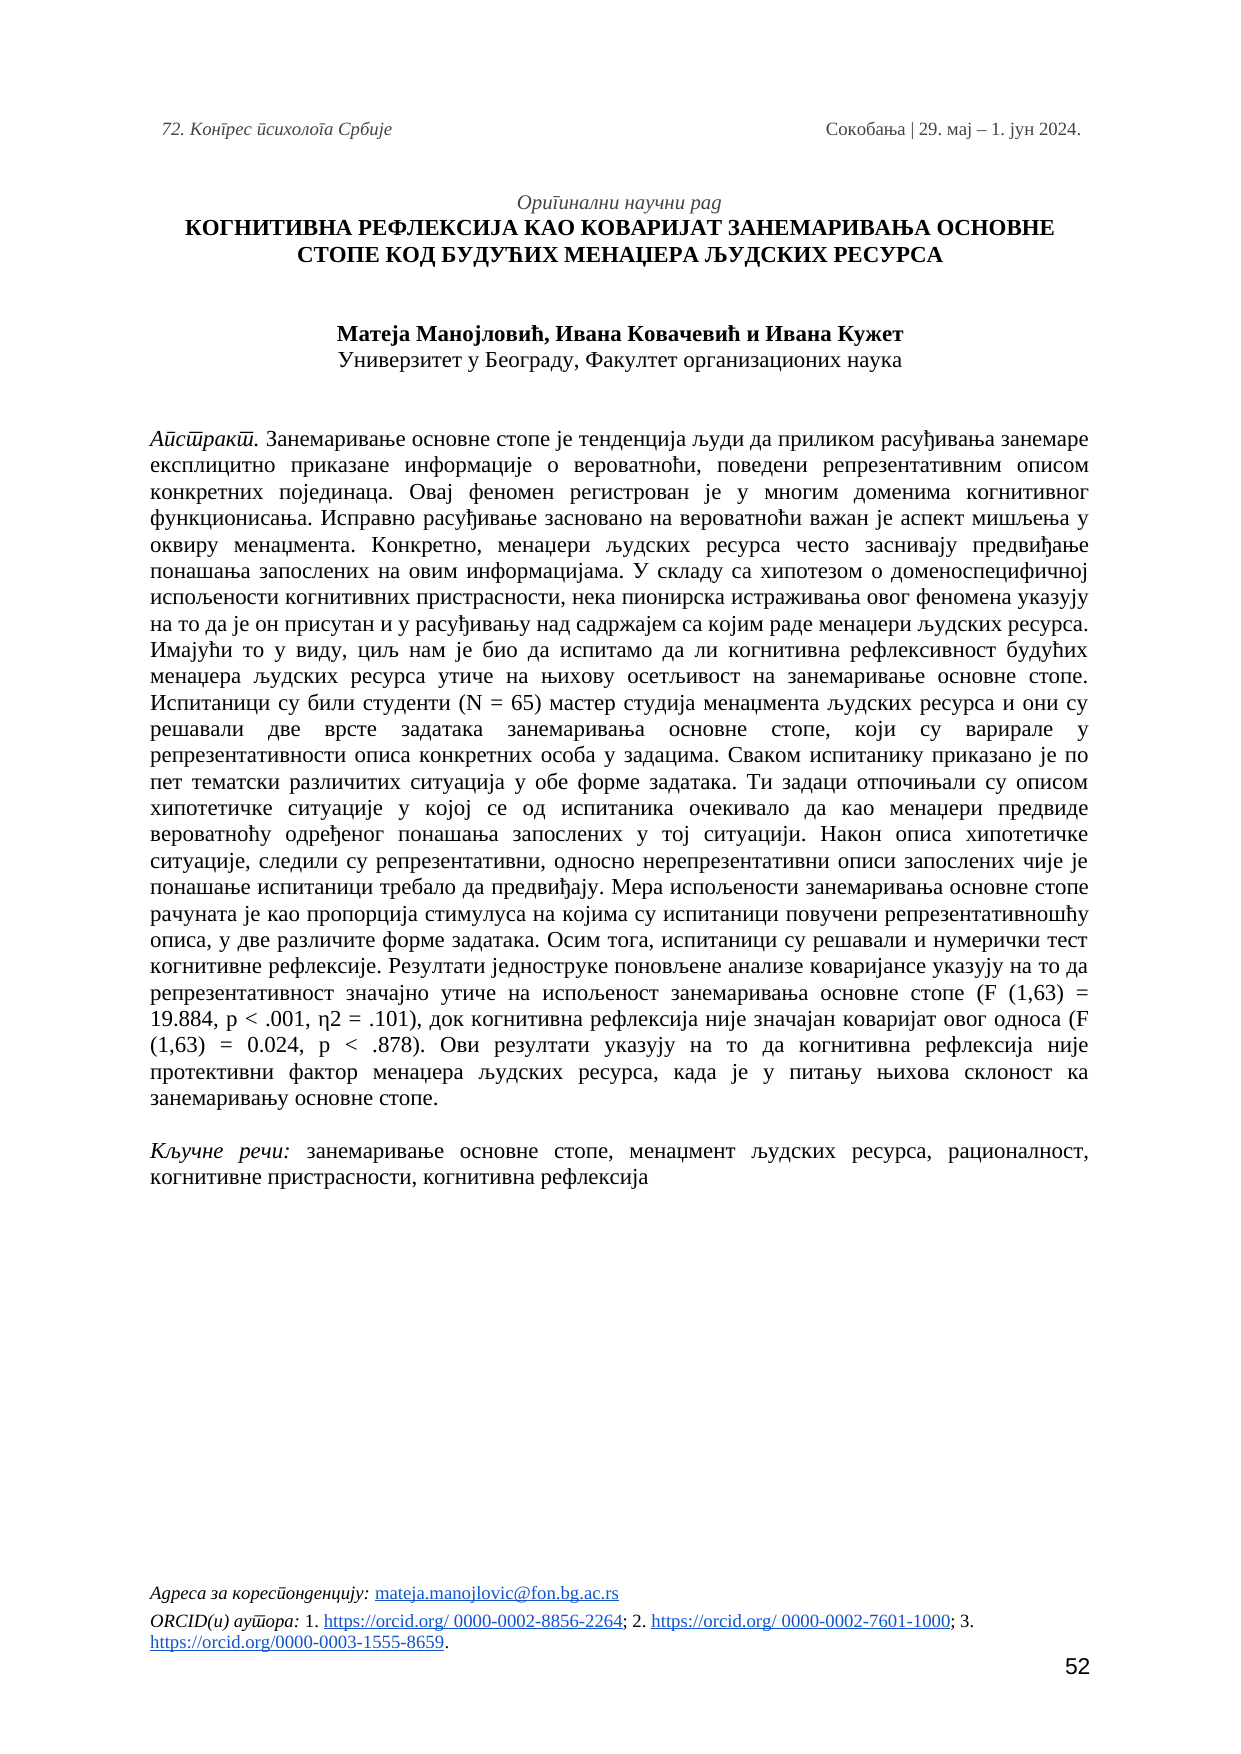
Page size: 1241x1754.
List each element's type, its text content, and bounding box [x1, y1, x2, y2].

text Кључне речи: занемаривање основне стопе, менаџмент људских ресурса, рационалност, когнитивне пристрасности, когнитивна рефлексија [150, 1137, 1090, 1189]
text Оригинални научни рад [150, 190, 1090, 214]
text Матеја Манојловић, Ивана Ковачевић и Ивана Кужет [150, 320, 1090, 346]
text КОГНИТИВНА РЕФЛЕКСИЈА КАО КОВАРИЈАТ ЗАНЕМАРИВАЊА ОСНОВНЕ СТОПЕ КОД БУДУЋИХ МЕНАЏЕРА ЉУДСКИХ РЕСУРСА [150, 214, 1090, 267]
text Апстракт. Занемаривање основне стопе је тенденција људи да приликом расуђивања занемаре експлицитно приказане информације о вероватноћи, поведени репрезентативним описом конкретних појединаца. Овај феномен регистрован је у многим доменима когнитивног функционисања. Исправно расуђивање засновано на вероватноћи важан је аспект мишљења у оквиру менаџмента. Конкретно, менаџери људских ресурса често заснивају предвиђање понашања запослених на овим информацијама. У складу са хипотезом о доменоспецифичној испољености когнитивних пристрасности, нека пионирска истраживања овог феномена указују на то да је он присутан и у расуђивању над садржајем са којим раде менаџери људских ресурса. Имајући то у виду, циљ нам је био да испитамо да ли когнитивна рефлексивност будућих менаџера људских ресурса утиче на њихову осетљивост на занемаривање основне стопе. Испитаници су били студенти (N = 65) мастер студија менаџмента људских ресурса и они су решавали две врсте задатака занемаривања основне стопе, који су варирале у репрезентативности описа конкретних особа у задацима. Сваком испитанику приказано је по пет тематски различитих ситуација у обе форме задатака. Ти задаци отпочињали су описом хипотетичке ситуације у којој се од испитаника очекивало да као менаџери предвиде вероватноћу одређеног понашања запослених у тој ситуацији. Након описа хипотетичке ситуације, следили су репрезентативни, односно нерепрезентативни описи запослених чије је понашање испитаници требало да предвиђају. Мера испољености занемаривања основне стопе рачуната је као пропорција стимулуса на којима су испитаници повучени репрезентативношћу описа, у две различите форме задатака. Осим тога, испитаници су решавали и нумерички тест когнитивне рефлексије. Резултати једноструке поновљене анализе коваријансе указују на то да репрезентативност значајно утиче на испољеност занемаривања основне стопе (F (1,63) = 19.884, p < .001, η2 = .101), док когнитивна рефлексија није значајан коваријат овог односа (F (1,63) = 0.024, p < .878). Ови резултати указују на то да когнитивна рефлексија није протективни фактор менаџера људских ресурса, када је у питању њихова склоност ка занемаривању основне стопе. [150, 425, 1090, 1110]
text Универзитет у Београду, Факултет организационих наука [150, 346, 1090, 372]
